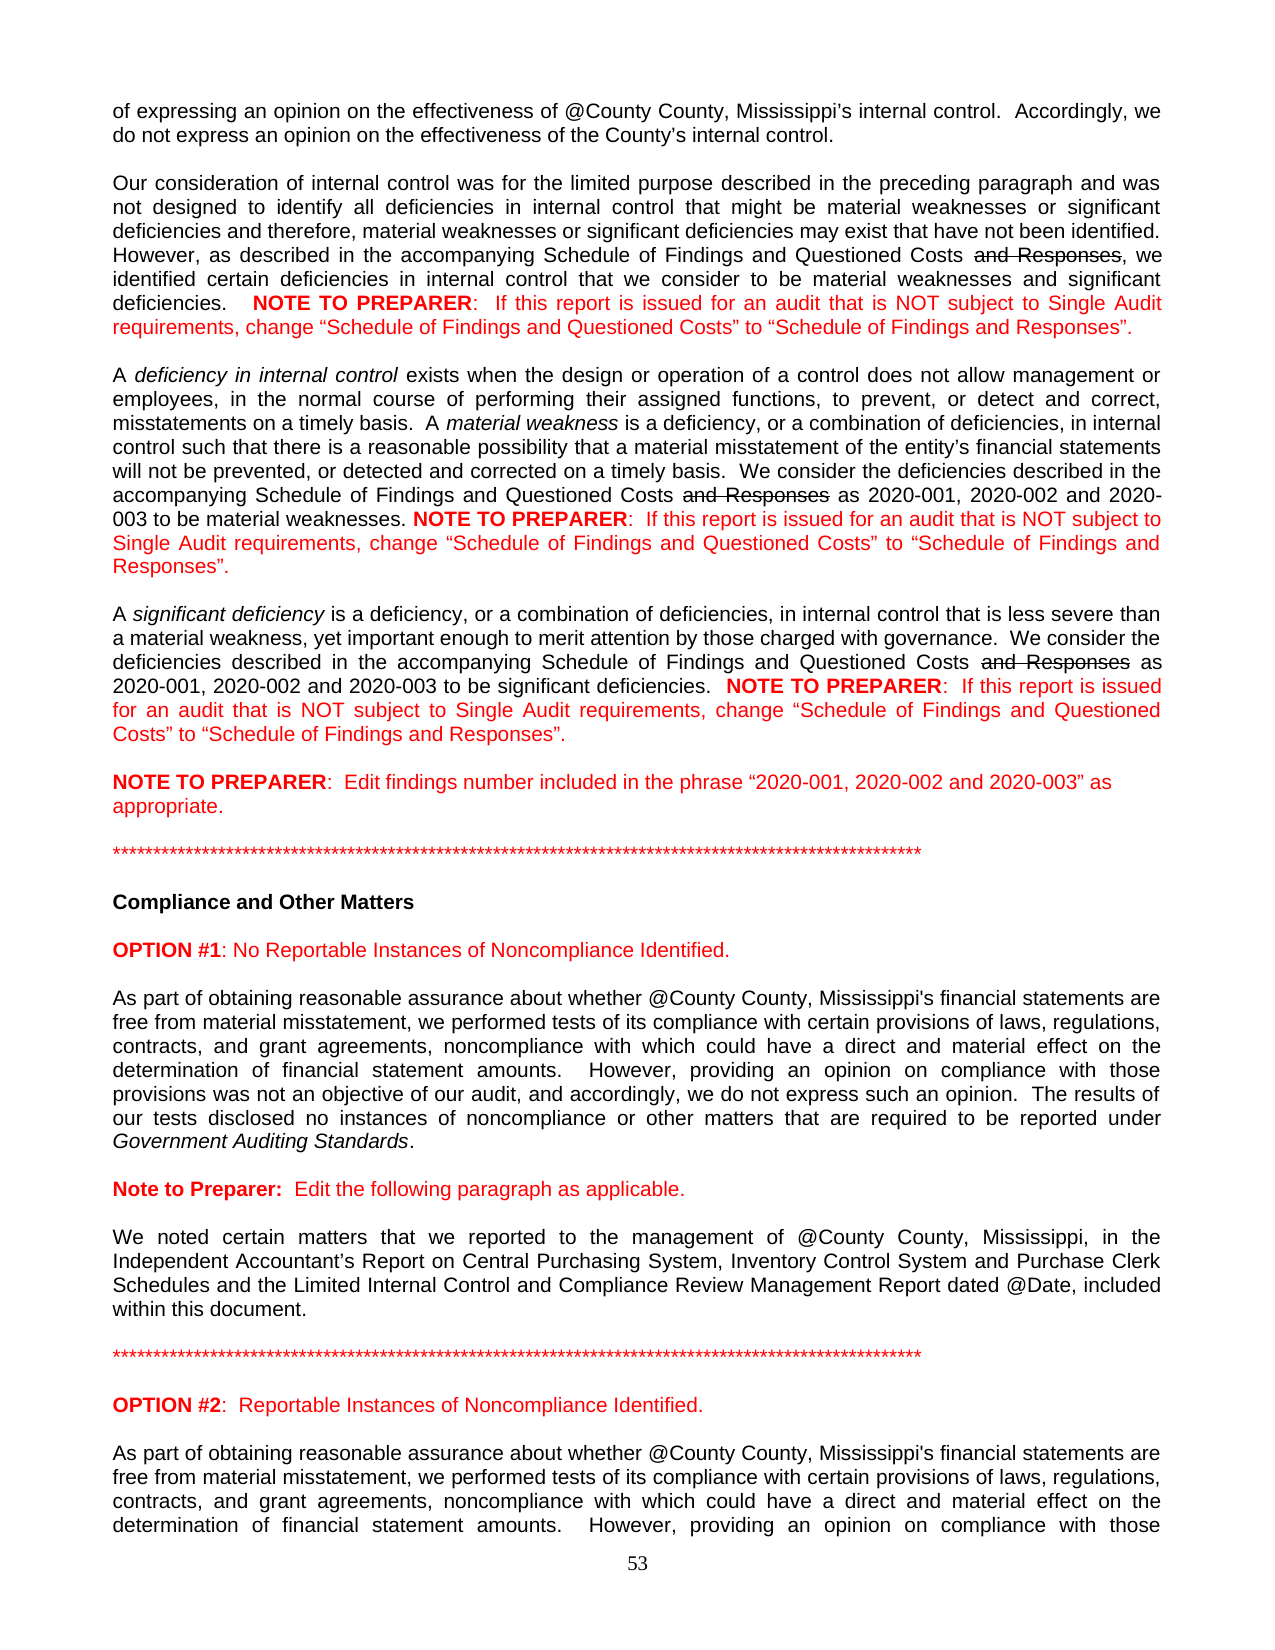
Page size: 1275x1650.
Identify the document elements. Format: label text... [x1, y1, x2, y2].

text OPTION #2: Reportable Instances of Noncompliance Identified. [112, 1393, 1162, 1417]
text A deficiency in internal control exists when the design or operation of a control does not allow management or employees, in the normal course of performing their assigned functions, to prevent, or detect and correct, misstatements on a timely basis. A material weakness is a deficiency, or a combination of deficiencies, in internal control such that there is a reasonable possibility that a material misstatement of the entity’s financial statements will not be prevented, or detected and corrected on a timely basis. We consider the deficiencies described in the accompanying Schedule of Findings and Questioned Costs and Responses as 2020-001, 2020-002 and 2020-003 to be material weaknesses. NOTE TO PREPARER: If this report is issued for an audit that is NOT subject to Single Audit requirements, change “Schedule of Findings and Questioned Costs” to “Schedule of Findings and Responses”. [112, 363, 1162, 578]
text **************************************************************************************************** [112, 842, 1162, 866]
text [112, 99, 1162, 147]
text Note to Preparer: Edit the following paragraph as applicable. [112, 1177, 1162, 1201]
text A significant deficiency is a deficiency, or a combination of deficiencies, in internal control that is less severe than a material weakness, yet important enough to merit attention by those charged with governance. We consider the deficiencies described in the accompanying Schedule of Findings and Questioned Costs and Responses as 2020-001, 2020-002 and 2020-003 to be significant deficiencies. NOTE TO PREPARER: If this report is issued for an audit that is NOT subject to Single Audit requirements, change “Schedule of Findings and Questioned Costs” to “Schedule of Findings and Responses”. [112, 602, 1162, 746]
text We noted certain matters that we reported to the management of @County County, Mississippi, in the Independent Accountant’s Report on Central Purchasing System, Inventory Control System and Purchase Clerk Schedules and the Limited Internal Control and Compliance Review Management Report dated @Date, included within this document. [112, 1225, 1162, 1321]
text Our consideration of internal control was for the limited purpose described in the preceding paragraph and was not designed to identify all deficiencies in internal control that might be material weaknesses or significant deficiencies and therefore, material weaknesses or significant deficiencies may exist that have not been identified. However, as described in the accompanying Schedule of Findings and Questioned Costs and Responses, we identified certain deficiencies in internal control that we consider to be material weaknesses and significant deficiencies. NOTE TO PREPARER: If this report is issued for an audit that is NOT subject to Single Audit requirements, change “Schedule of Findings and Questioned Costs” to “Schedule of Findings and Responses”. [112, 171, 1162, 339]
text Compliance and Other Matters [112, 890, 1162, 914]
text **************************************************************************************************** [112, 1345, 1162, 1369]
text OPTION #1: No Reportable Instances of Noncompliance Identified. [112, 938, 1162, 962]
text NOTE TO PREPARER: Edit findings number included in the phrase “2020-001, 2020-002 and 2020-003” as appropriate. [112, 770, 1162, 818]
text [112, 1441, 1162, 1537]
text As part of obtaining reasonable assurance about whether @County County, Mississippi's financial statements are free from material misstatement, we performed tests of its compliance with certain provisions of laws, regulations, contracts, and grant agreements, noncompliance with which could have a direct and material effect on the determination of financial statement amounts. However, providing an opinion on compliance with those provisions was not an objective of our audit, and accordingly, we do not express such an opinion. The results of our tests disclosed no instances of noncompliance or other matters that are required to be reported under Government Auditing Standards. [112, 986, 1162, 1153]
